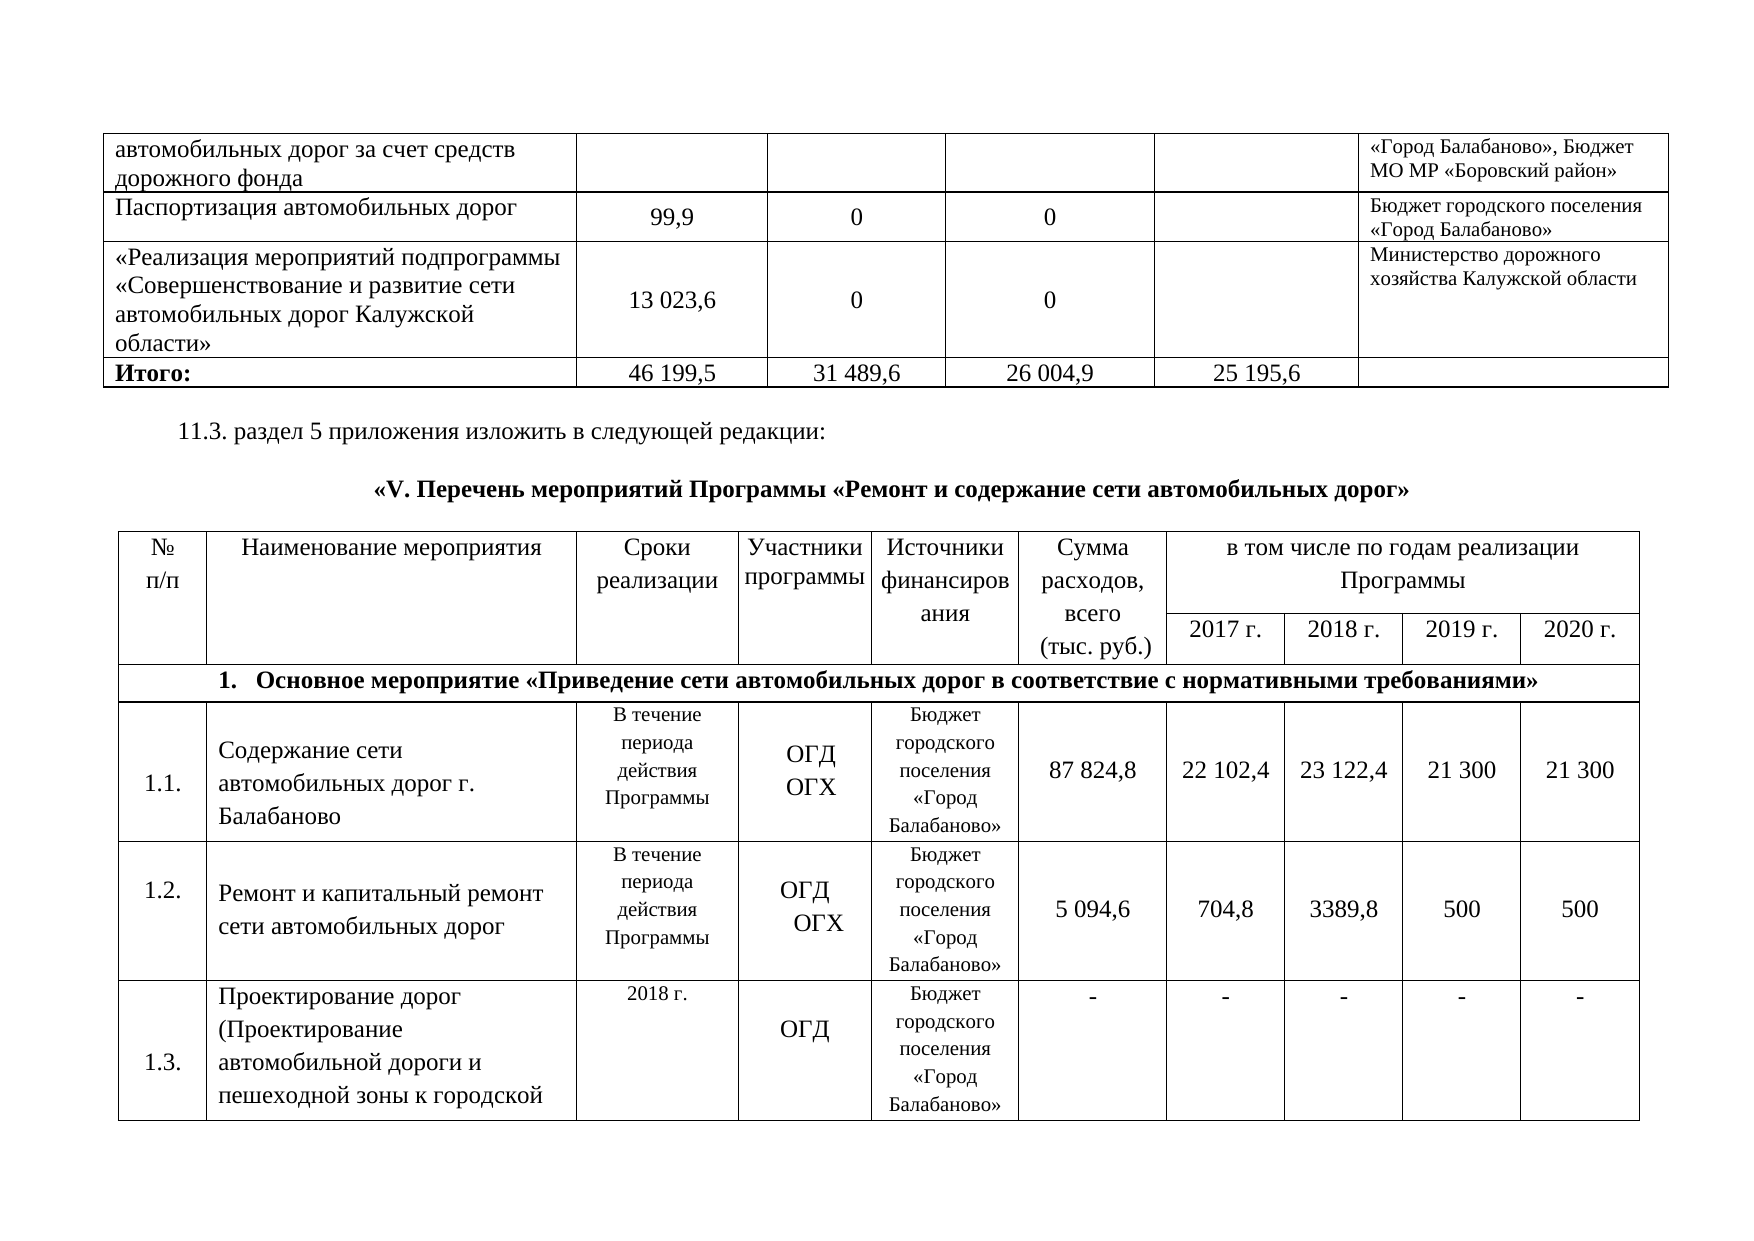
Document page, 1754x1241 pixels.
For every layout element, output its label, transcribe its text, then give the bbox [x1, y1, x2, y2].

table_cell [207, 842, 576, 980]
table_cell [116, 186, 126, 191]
text 11.3. раздел 5 приложения изложить в следующей редакции: [103, 416, 1686, 445]
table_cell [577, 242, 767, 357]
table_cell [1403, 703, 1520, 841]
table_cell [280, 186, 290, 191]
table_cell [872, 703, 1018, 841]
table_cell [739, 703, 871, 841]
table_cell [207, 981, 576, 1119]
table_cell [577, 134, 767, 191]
text «V. Перечень мероприятий Программы «Ремонт и содержание сети автомобильных дорог» [103, 474, 1680, 502]
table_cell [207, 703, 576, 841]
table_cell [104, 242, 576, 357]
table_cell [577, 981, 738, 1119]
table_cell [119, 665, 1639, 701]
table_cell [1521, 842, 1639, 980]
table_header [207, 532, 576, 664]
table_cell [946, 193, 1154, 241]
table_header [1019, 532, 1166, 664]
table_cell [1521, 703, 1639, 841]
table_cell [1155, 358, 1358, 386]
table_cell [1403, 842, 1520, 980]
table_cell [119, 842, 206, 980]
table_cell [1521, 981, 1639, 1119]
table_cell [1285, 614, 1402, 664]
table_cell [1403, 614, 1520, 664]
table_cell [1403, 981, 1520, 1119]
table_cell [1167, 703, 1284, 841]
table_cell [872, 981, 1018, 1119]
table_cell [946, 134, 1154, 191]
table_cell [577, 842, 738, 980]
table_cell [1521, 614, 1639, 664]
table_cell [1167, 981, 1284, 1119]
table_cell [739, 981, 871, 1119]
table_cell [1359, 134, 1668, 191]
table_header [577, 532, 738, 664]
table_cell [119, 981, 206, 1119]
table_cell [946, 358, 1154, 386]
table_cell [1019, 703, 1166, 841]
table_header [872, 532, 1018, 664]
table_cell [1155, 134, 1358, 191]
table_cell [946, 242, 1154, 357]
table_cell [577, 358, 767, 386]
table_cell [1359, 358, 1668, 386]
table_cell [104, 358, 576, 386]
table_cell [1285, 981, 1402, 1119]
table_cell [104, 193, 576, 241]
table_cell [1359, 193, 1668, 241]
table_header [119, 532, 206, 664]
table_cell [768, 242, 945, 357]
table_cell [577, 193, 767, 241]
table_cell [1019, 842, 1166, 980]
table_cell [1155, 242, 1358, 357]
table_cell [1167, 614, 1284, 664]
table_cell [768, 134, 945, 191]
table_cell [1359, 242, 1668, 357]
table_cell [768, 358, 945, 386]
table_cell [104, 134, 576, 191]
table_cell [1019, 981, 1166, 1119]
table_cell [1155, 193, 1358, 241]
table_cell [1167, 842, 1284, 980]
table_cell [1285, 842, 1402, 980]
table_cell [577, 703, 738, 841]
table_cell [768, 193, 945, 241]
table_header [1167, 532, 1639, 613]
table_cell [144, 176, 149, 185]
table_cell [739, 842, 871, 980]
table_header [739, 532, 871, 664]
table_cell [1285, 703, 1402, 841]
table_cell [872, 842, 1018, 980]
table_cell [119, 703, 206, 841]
